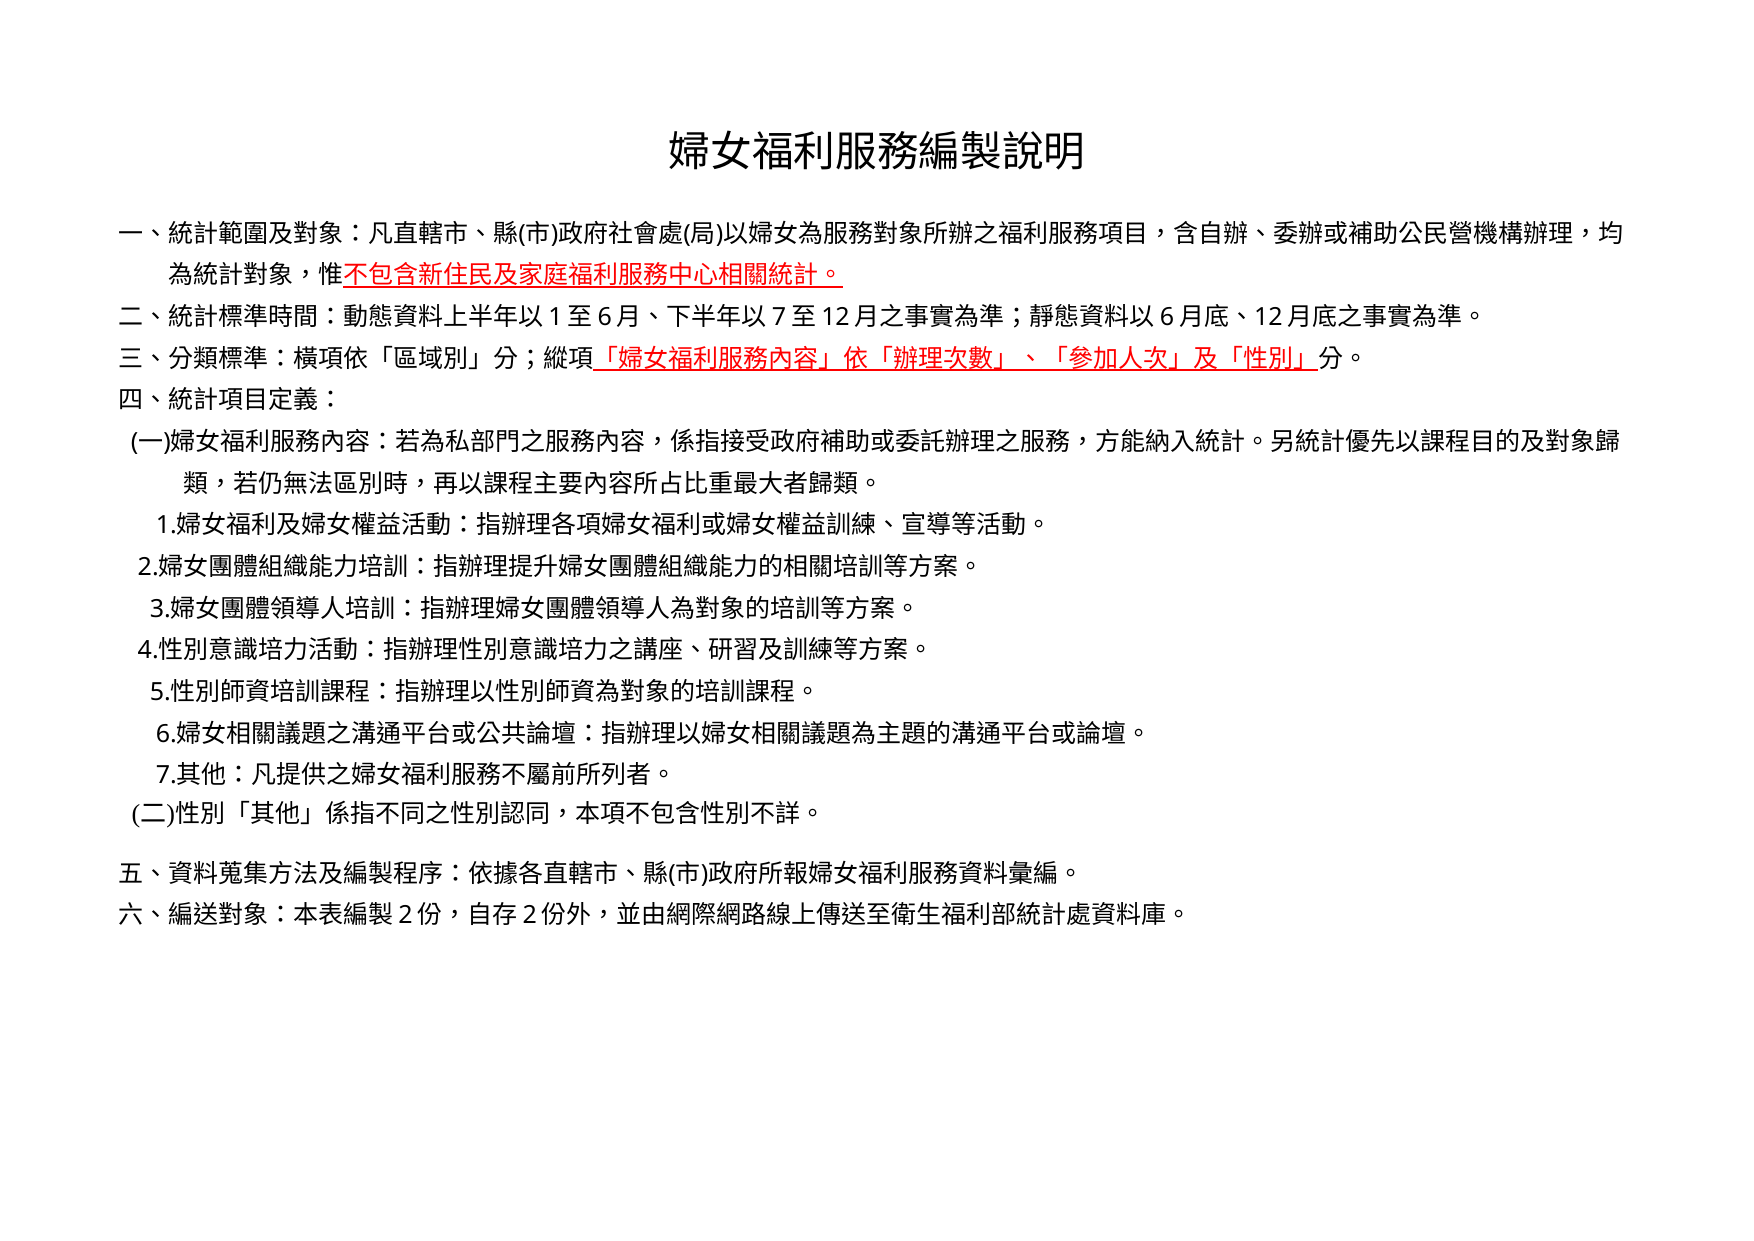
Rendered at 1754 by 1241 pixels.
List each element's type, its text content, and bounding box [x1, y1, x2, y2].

text 4.性別意識培力活動：指辦理性別意識培力之講座、研習及訓練等方案。 [118, 626, 1636, 667]
text (一)婦女福利服務內容：若為私部門之服務內容，係指接受政府補助或委託辦理之服務，方能納入統計。另統計優先以課程目的及對象歸類，若仍無法區別時，再以課程主要內容所占比重最大者歸類。 [131, 417, 1636, 501]
text 6.婦女相關議題之溝通平台或公共論壇：指辦理以婦女相關議題為主題的溝通平台或論壇。 [156, 709, 1636, 751]
text 一、統計範圍及對象：凡直轄市、縣(市)政府社會處(局)以婦女為服務對象所辦之福利服務項目，含自辦、委辦或補助公民營機構辦理，均為統計對象，惟不包含新住民及家庭福利服務中心相關統計。 [118, 209, 1636, 292]
text 四、統計項目定義： [118, 376, 1636, 417]
text 3.婦女團體領導人培訓：指辦理婦女團體領導人為對象的培訓等方案。 [143, 584, 1636, 626]
text 五、資料蒐集方法及編製程序：依據各直轄市、縣(市)政府所報婦女福利服務資料彙編。 [118, 849, 1636, 891]
text 2.婦女團體組織能力培訓：指辦理提升婦女團體組織能力的相關培訓等方案。 [118, 542, 1636, 584]
text 二、統計標準時間：動態資料上半年以1至6月、下半年以7至12月之事實為準；靜態資料以6月底、12月底之事實為準。 [118, 292, 1636, 334]
text 婦女福利服務編製說明 [118, 118, 1636, 179]
text 1.婦女福利及婦女權益活動：指辦理各項婦女福利或婦女權益訓練、宣導等活動。 [156, 501, 1636, 542]
text 7.其他：凡提供之婦女福利服務不屬前所列者。 [156, 751, 1636, 792]
text 六、編送對象：本表編製2份，自存2份外，並由網際網路線上傳送至衛生福利部統計處資料庫。 [118, 891, 1636, 932]
text (二)性別「其他」係指不同之性別認同，本項不包含性別不詳。 [131, 792, 1636, 830]
text 5.性別師資培訓課程：指辦理以性別師資為對象的培訓課程。 [143, 667, 1636, 709]
text 三、分類標準：橫項依「區域別」分；縱項「婦女福利服務內容」依「辦理次數」、「參加人次」及「性別」分。 [118, 334, 1636, 376]
